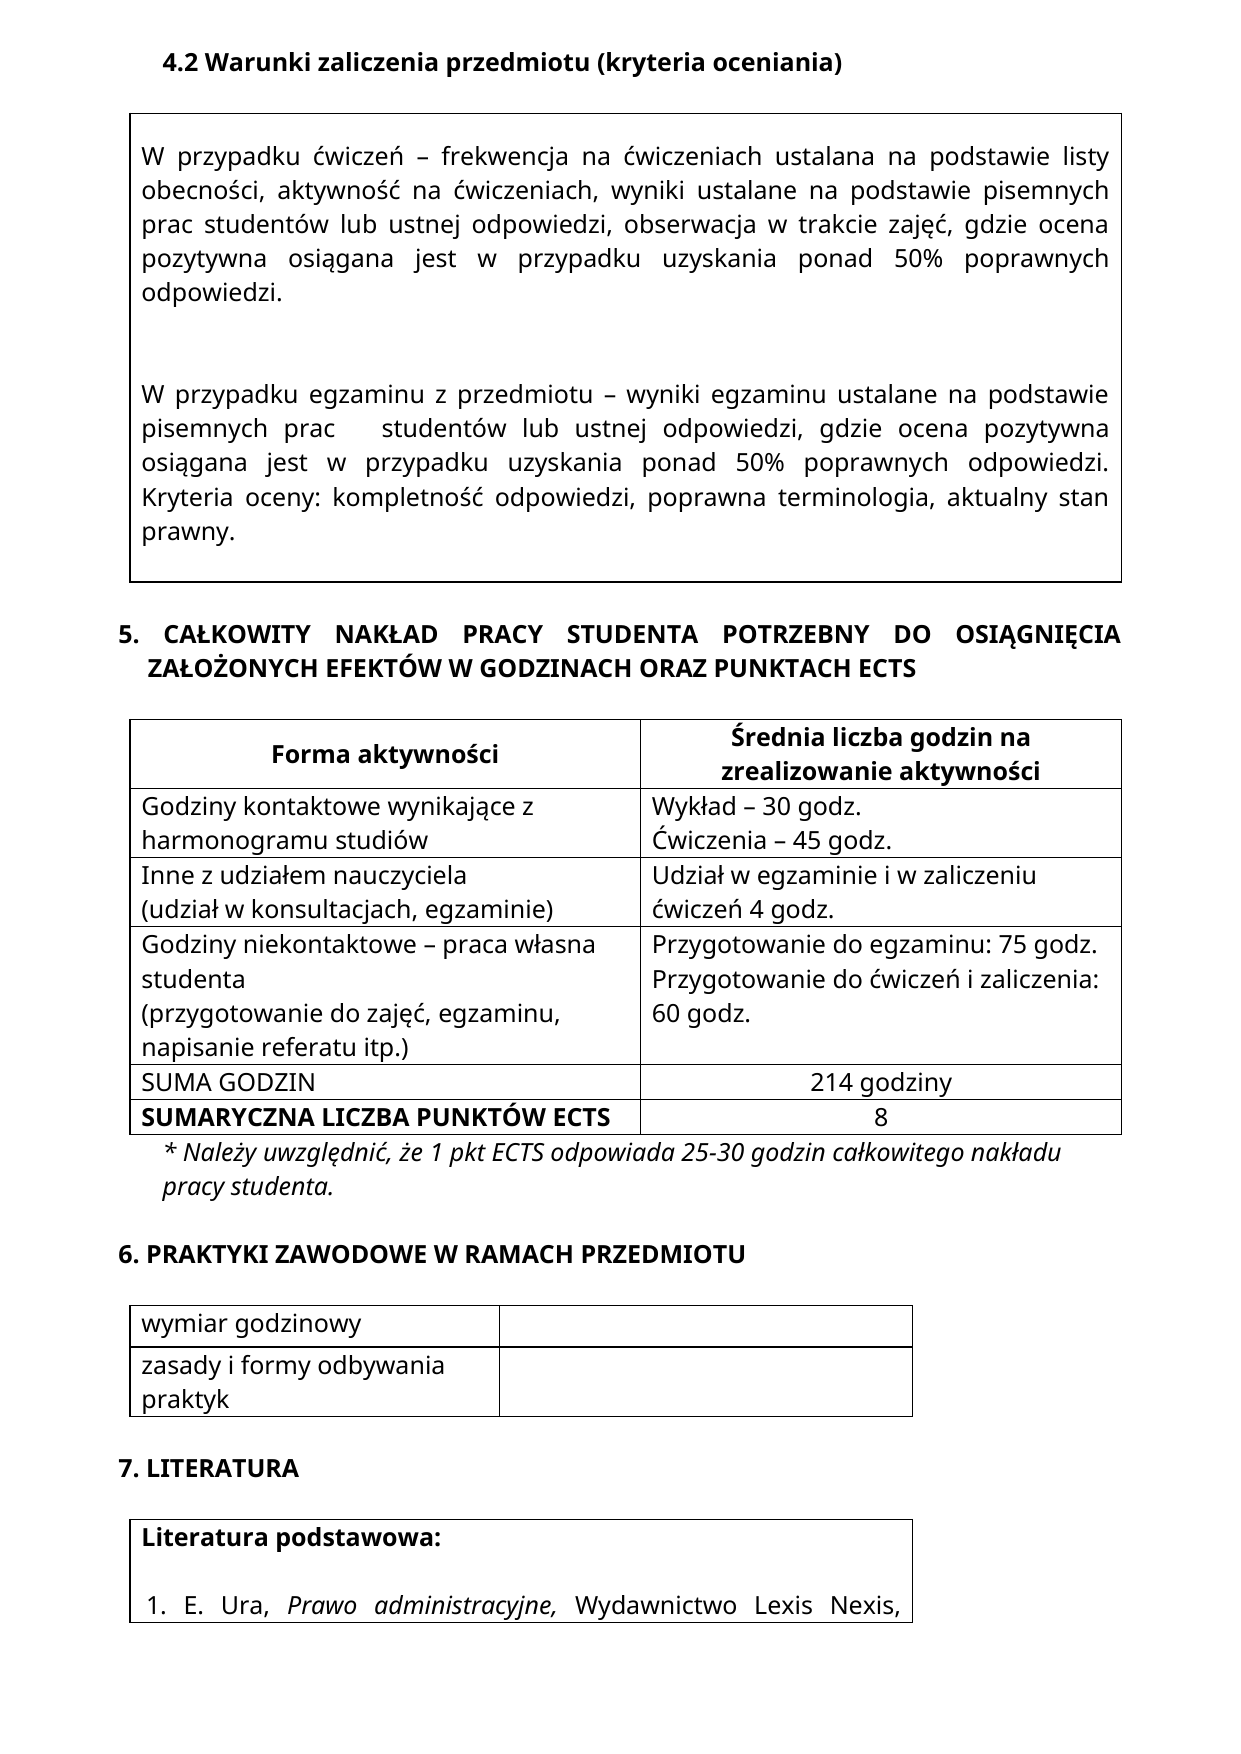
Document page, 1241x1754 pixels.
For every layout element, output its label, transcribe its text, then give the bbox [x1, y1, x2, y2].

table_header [131, 1520, 912, 1622]
text 5. CAŁKOWITY NAKŁAD PRACY STUDENTA POTRZEBNY DO OSIĄGNIĘCIA ZAŁOŻONYCH EFEKTÓW W GODZINACH ORAZ PUNKTACH ECTS [118, 616, 1122, 684]
text 4.2 Warunki zaliczenia przedmiotu (kryteria oceniania) [162, 44, 1122, 78]
table_cell Godziny kontaktowe wynikające z harmonogramu studiów [131, 789, 640, 857]
table_cell 214 godziny [641, 1065, 1121, 1098]
table_header [500, 1306, 912, 1346]
table_header wymiar godzinowy [131, 1306, 499, 1346]
table_header W przypadku ćwiczeń – frekwencja na ćwiczeniach ustalana na podstawie listy obecności, aktywność na ćwiczeniach, wyniki ustalane na podstawie pisemnych prac studentów lub ustnej odpowiedzi, obserwacja w trakcie zajęć, gdzie ocena pozytywna osiągana jest w przypadku uzyskania ponad 50% poprawnych odpowiedzi. W przypadku egzaminu z przedmiotu – wyniki egzaminu ustalane na podstawie pisemnych prac studentów lub ustnej odpowiedzi, gdzie ocena pozytywna osiągana jest w przypadku uzyskania ponad 50% poprawnych odpowiedzi. Kryteria oceny: kompletność odpowiedzi, poprawna terminologia, aktualny stan prawny. [131, 114, 1121, 581]
table_cell Przygotowanie do egzaminu: 75 godz. Przygotowanie do ćwiczeń i zaliczenia: 60 godz. [641, 927, 1121, 1063]
table_cell Wykład – 30 godz. Ćwiczenia – 45 godz. [641, 789, 1121, 857]
table_cell [500, 1348, 912, 1416]
table_cell 8 [641, 1100, 1121, 1134]
table_header Forma aktywności [131, 720, 640, 788]
text 6. PRAKTYKI ZAWODOWE W RAMACH PRZEDMIOTU [118, 1237, 1122, 1271]
table_cell Inne z udziałem nauczyciela (udział w konsultacjach, egzaminie) [131, 858, 640, 926]
table_cell Udział w egzaminie i w zaliczeniu ćwiczeń 4 godz. [641, 858, 1121, 926]
table_cell SUMARYCZNA LICZBA PUNKTÓW ECTS [131, 1100, 640, 1134]
table_header Średnia liczba godzin na zrealizowanie aktywności [641, 720, 1121, 788]
table_cell Godziny niekontaktowe – praca własna studenta (przygotowanie do zajęć, egzaminu, napisanie referatu itp.) [131, 927, 640, 1063]
table_cell zasady i formy odbywania praktyk [131, 1348, 499, 1416]
text 7. LITERATURA [118, 1451, 1122, 1485]
table_cell SUMA GODZIN [131, 1065, 640, 1098]
text * Należy uwzględnić, że 1 pkt ECTS odpowiada 25-30 godzin całkowitego nakładu pracy studenta. [162, 1135, 1122, 1203]
